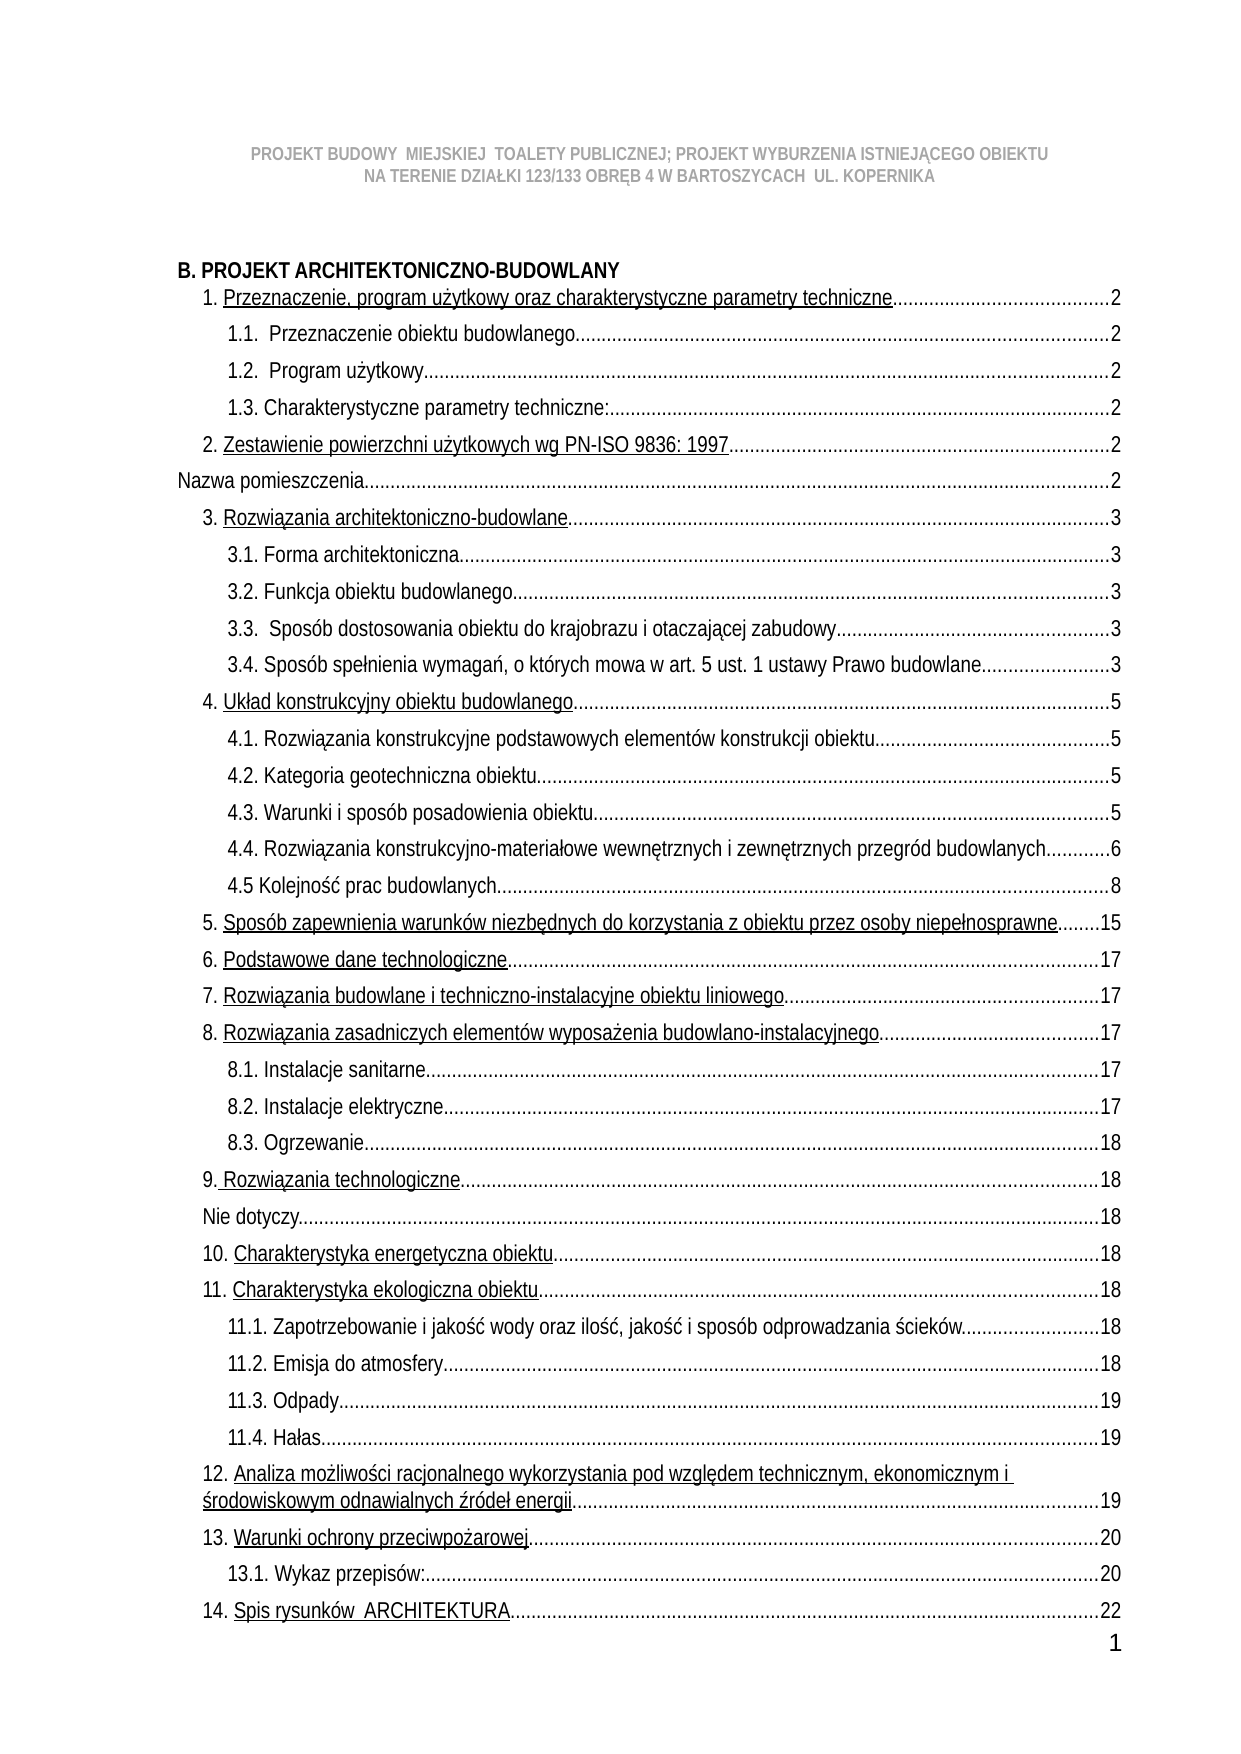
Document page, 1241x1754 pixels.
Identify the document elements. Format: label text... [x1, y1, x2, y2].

text 12. Analiza możliwości racjonalnego wykorzystania pod względem technicznym, ekonomicznym i środowiskowym odnawialnych źródeł energii 19 [202, 1460, 1122, 1513]
text 8. Rozwiązania zasadniczych elementów wyposażenia budowlano-instalacyjnego 17 [202, 1019, 1122, 1045]
text 14. Spis rysunków ARCHITEKTURA 22 [202, 1597, 1122, 1623]
text 5. Sposób zapewnienia warunków niezbędnych do korzystania z obiektu przez osoby niepełnosprawne 15 [202, 909, 1122, 935]
text 11. Charakterystyka ekologiczna obiektu 18 [202, 1276, 1122, 1303]
text 8.1. Instalacje sanitarne 17 [227, 1056, 1122, 1082]
text 3.2. Funkcja obiektu budowlanego 3 [227, 578, 1122, 604]
text 4.3. Warunki i sposób posadowienia obiektu 5 [227, 798, 1122, 825]
text 4.2. Kategoria geotechniczna obiektu 5 [227, 762, 1122, 788]
text 3.4. Sposób spełnienia wymagań, o których mowa w art. 5 ust. 1 ustawy Prawo budowlane 3 [227, 651, 1122, 678]
text Nazwa pomieszczenia 2 [177, 467, 1122, 494]
text 8.3. Ogrzewanie 18 [227, 1129, 1122, 1156]
text 2. Zestawienie powierzchni użytkowych wg PN-ISO 9836: 1997 2 [202, 431, 1122, 457]
text 10. Charakterystyka energetyczna obiektu 18 [202, 1240, 1122, 1266]
text 8.2. Instalacje elektryczne 17 [227, 1093, 1122, 1119]
text 4.1. Rozwiązania konstrukcyjne podstawowych elementów konstrukcji obiektu 5 [227, 725, 1122, 751]
text 13. Warunki ochrony przeciwpożarowej 20 [202, 1523, 1122, 1550]
text 4.5 Kolejność prac budowlanych 8 [227, 872, 1122, 898]
text 3.3. Sposób dostosowania obiektu do krajobrazu i otaczającej zabudowy 3 [227, 614, 1122, 641]
text Nie dotyczy. 18 [202, 1203, 1122, 1229]
text 11.3. Odpady 19 [227, 1387, 1122, 1413]
text 6. Podstawowe dane technologiczne 17 [202, 946, 1122, 972]
text 4. Układ konstrukcyjny obiektu budowlanego 5 [202, 688, 1122, 714]
text 3. Rozwiązania architektoniczno-budowlane 3 [202, 504, 1122, 531]
text 3.1. Forma architektoniczna 3 [227, 541, 1122, 567]
text 9. Rozwiązania technologiczne 18 [202, 1166, 1122, 1192]
text 1.2. Program użytkowy 2 [227, 357, 1122, 383]
text 13.1. Wykaz przepisów: 20 [227, 1560, 1122, 1587]
text B. PROJEKT ARCHITEKTONICZNO-BUDOWLANY [177, 257, 1122, 284]
text 11.4. Hałas 19 [227, 1423, 1122, 1450]
text 1.1. Przeznaczenie obiektu budowlanego 2 [227, 320, 1122, 347]
text 11.1. Zapotrzebowanie i jakość wody oraz ilość, jakość i sposób odprowadzania ścieków. 18 [227, 1313, 1122, 1339]
text 1.3. Charakterystyczne parametry techniczne: 2 [227, 394, 1122, 420]
text 7. Rozwiązania budowlane i techniczno-instalacyjne obiektu liniowego 17 [202, 982, 1122, 1009]
text 11.2. Emisja do atmosfery 18 [227, 1350, 1122, 1376]
text 4.4. Rozwiązania konstrukcyjno-materiałowe wewnętrznych i zewnętrznych przegród budowlanych. 6 [227, 835, 1122, 862]
text 1. Przeznaczenie, program użytkowy oraz charakterystyczne parametry techniczne 2 [202, 284, 1122, 310]
